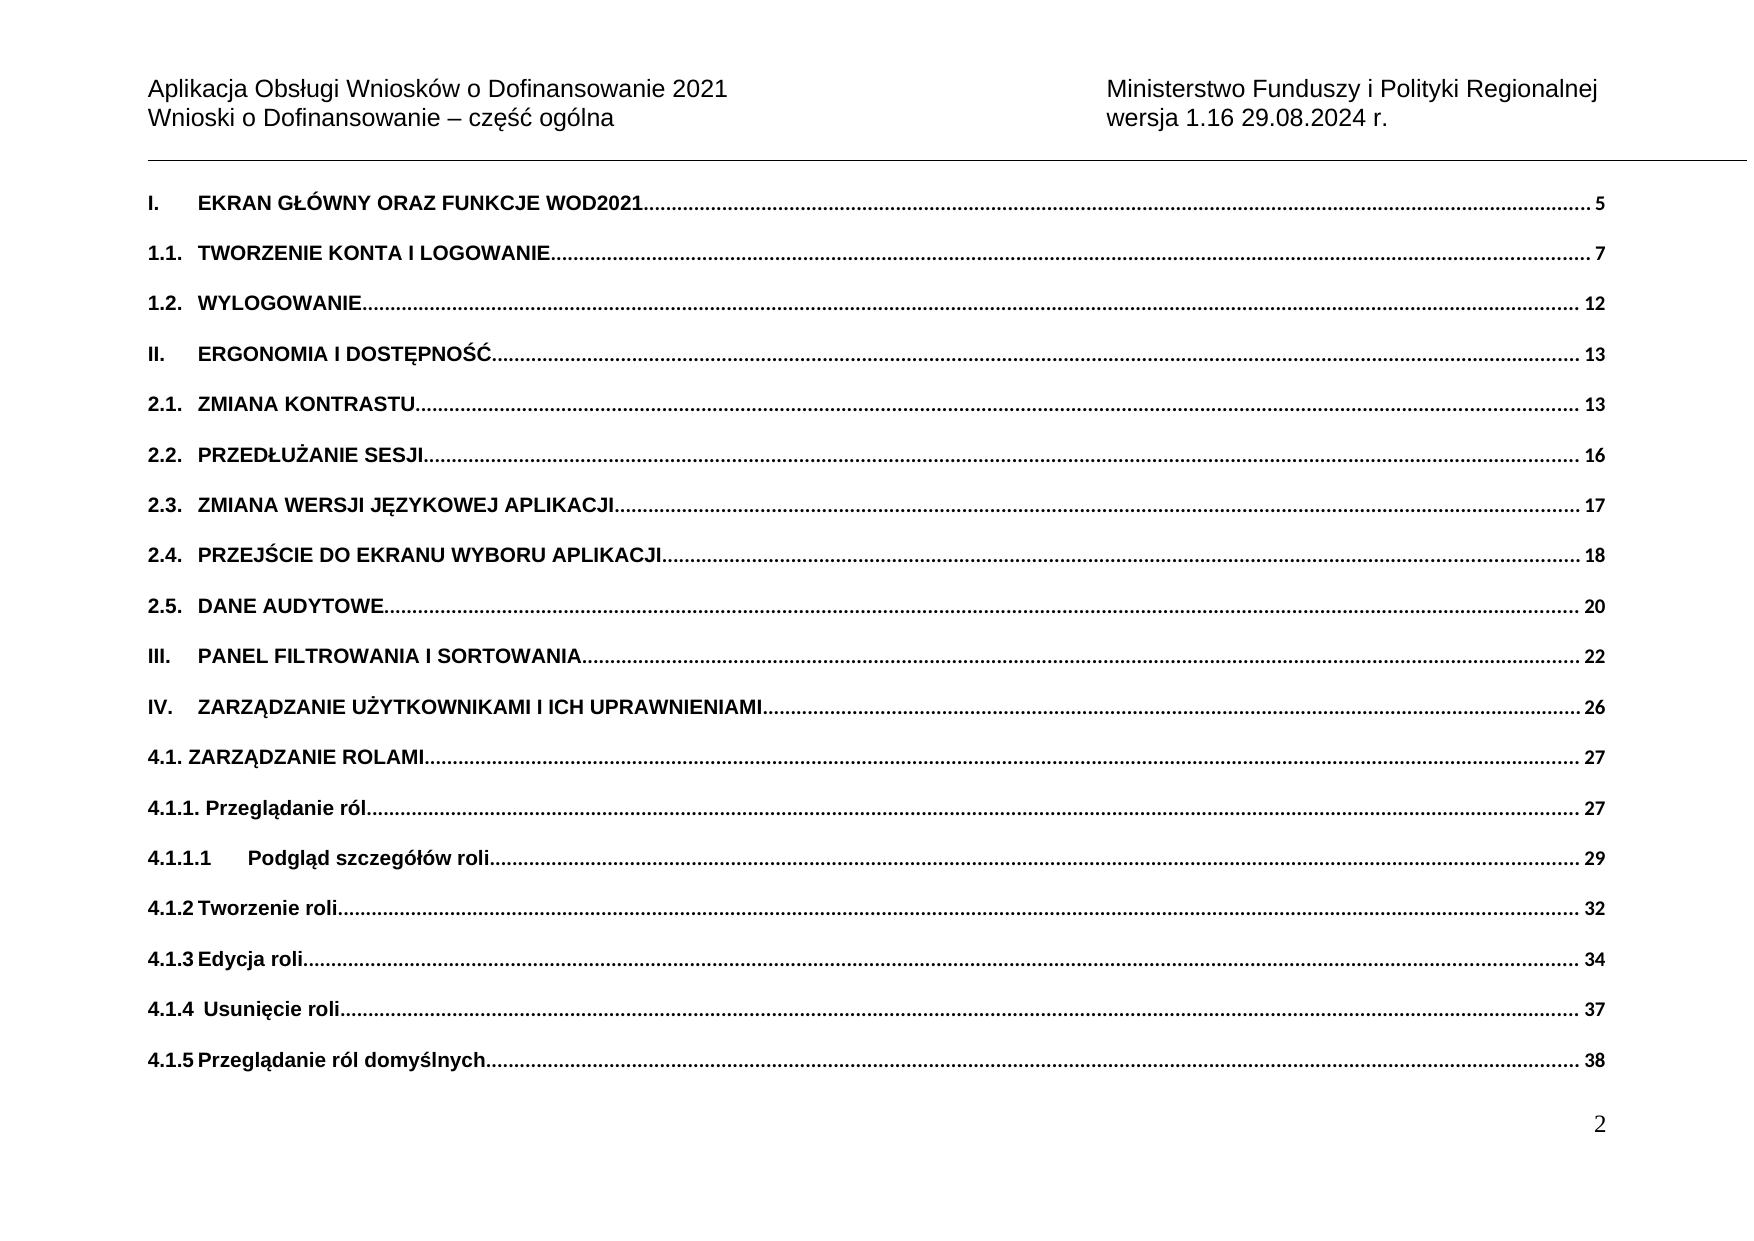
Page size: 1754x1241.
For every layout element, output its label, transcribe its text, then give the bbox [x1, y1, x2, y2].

text 2.3. ZMIANA WERSJI JĘZYKOWEJ APLIKACJI 17 [148, 492, 1606, 518]
text 2.4. PRZEJŚCIE DO EKRANU WYBORU APLIKACJI 18 [148, 543, 1606, 568]
text 4.1.2 Tworzenie roli 32 [148, 896, 1606, 921]
text III. PANEL FILTROWANIA I SORTOWANIA 22 [148, 643, 1606, 669]
text I. EKRAN GŁÓWNY ORAZ FUNKCJE WOD2021 5 [148, 190, 1606, 215]
text 1.2. WYLOGOWANIE 12 [148, 291, 1606, 316]
text 4.1.3 Edycja roli 34 [148, 946, 1606, 971]
text 1.1. TWORZENIE KONTA I LOGOWANIE 7 [148, 240, 1606, 266]
text 4.1.1.1 Podgląd szczegółów roli 29 [148, 845, 1606, 871]
text II. ERGONOMIA I DOSTĘPNOŚĆ 13 [148, 341, 1606, 366]
text 4.1. ZARZĄDZANIE ROLAMI 27 [148, 744, 1606, 770]
text 2.2. PRZEDŁUŻANIE SESJI 16 [148, 442, 1606, 467]
text 2.5. DANE AUDYTOWE 20 [148, 593, 1606, 618]
text IV. ZARZĄDZANIE UŻYTKOWNIKAMI I ICH UPRAWNIENIAMI 26 [148, 694, 1606, 719]
text 2.1. ZMIANA KONTRASTU 13 [148, 391, 1606, 417]
text 4.1.1. Przeglądanie ról 27 [148, 795, 1606, 820]
text 4.1.4 Usunięcie roli 37 [148, 996, 1606, 1022]
text 4.1.5 Przeglądanie ról domyślnych 38 [148, 1047, 1606, 1072]
